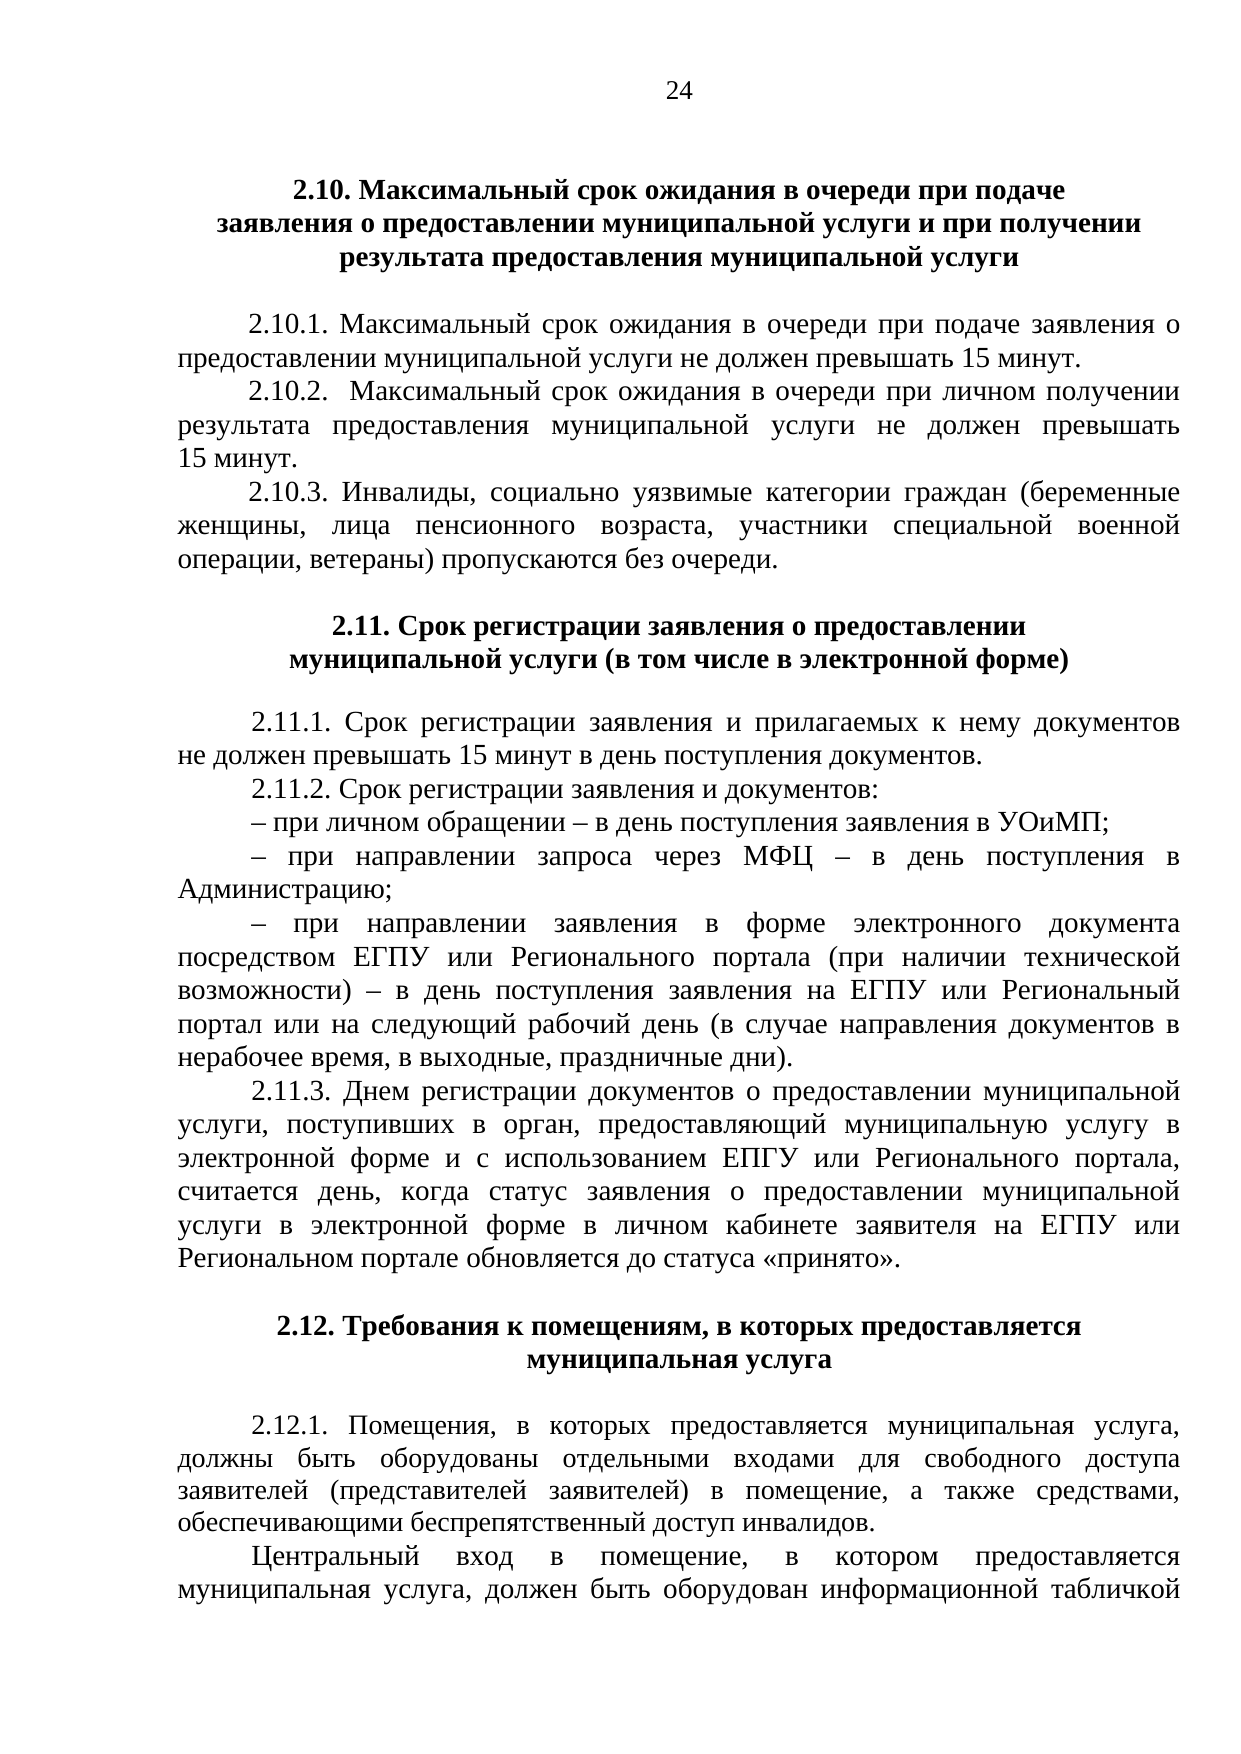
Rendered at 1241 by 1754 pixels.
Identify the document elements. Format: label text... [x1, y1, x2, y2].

text 2.12. Требования к помещениям, в которых предоставляется [177, 1308, 1181, 1341]
text – при направлении запроса через МФЦ – в день поступления в Администрацию; [177, 838, 1181, 905]
text 2.11.3. Днем регистрации документов о предоставлении муниципальной услуги, поступивших в орган, предоставляющий муниципальную услугу в электронной форме и с использованием ЕПГУ или Регионального портала, считается день, когда статус заявления о предоставлении муниципальной услуги в электронной форме в личном кабинете заявителя на ЕГПУ или Региональном портале обновляется до статуса «принято». [177, 1073, 1181, 1274]
text муниципальная услуга [177, 1341, 1181, 1375]
text 2.10. Максимальный срок ожидания в очереди при подаче [177, 172, 1181, 206]
text 2.11.1. Срок регистрации заявления и прилагаемых к нему документов не должен превышать 15 минут в день поступления документов. [177, 704, 1181, 771]
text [177, 1538, 1181, 1605]
text 2.10.3. Инвалиды, социально уязвимые категории граждан (беременные женщины, лица пенсионного возраста, участники специальной военной операции, ветераны) пропускаются без очереди. [177, 474, 1181, 574]
text результата предоставления муниципальной услуги [177, 239, 1181, 273]
text муниципальной услуги (в том числе в электронной форме) [177, 642, 1181, 675]
text 2.11. Срок регистрации заявления о предоставлении [177, 608, 1181, 642]
text 2.10.2. Максимальный срок ожидания в очереди при личном получении результата предоставления муниципальной услуги не должен превышать 15 минут. [177, 373, 1181, 474]
text 2.10.1. Максимальный срок ожидания в очереди при подаче заявления о предоставлении муниципальной услуги не должен превышать 15 минут. [177, 306, 1181, 373]
text – при направлении заявления в форме электронного документа посредством ЕГПУ или Регионального портала (при наличии технической возможности) – в день поступления заявления на ЕГПУ или Региональный портал или на следующий рабочий день (в случае направления документов в нерабочее время, в выходные, праздничные дни). [177, 905, 1181, 1073]
text – при личном обращении – в день поступления заявления в УОиМП; [177, 804, 1181, 838]
text 2.11.2. Срок регистрации заявления и документов: [177, 771, 1181, 804]
text 2.12.1. Помещения, в которых предоставляется муниципальная услуга, должны быть оборудованы отдельными входами для свободного доступа заявителей (представителей заявителей) в помещение, а также средствами, обеспечивающими беспрепятственный доступ инвалидов. [177, 1408, 1181, 1538]
text заявления о предоставлении муниципальной услуги и при получении [177, 206, 1181, 239]
